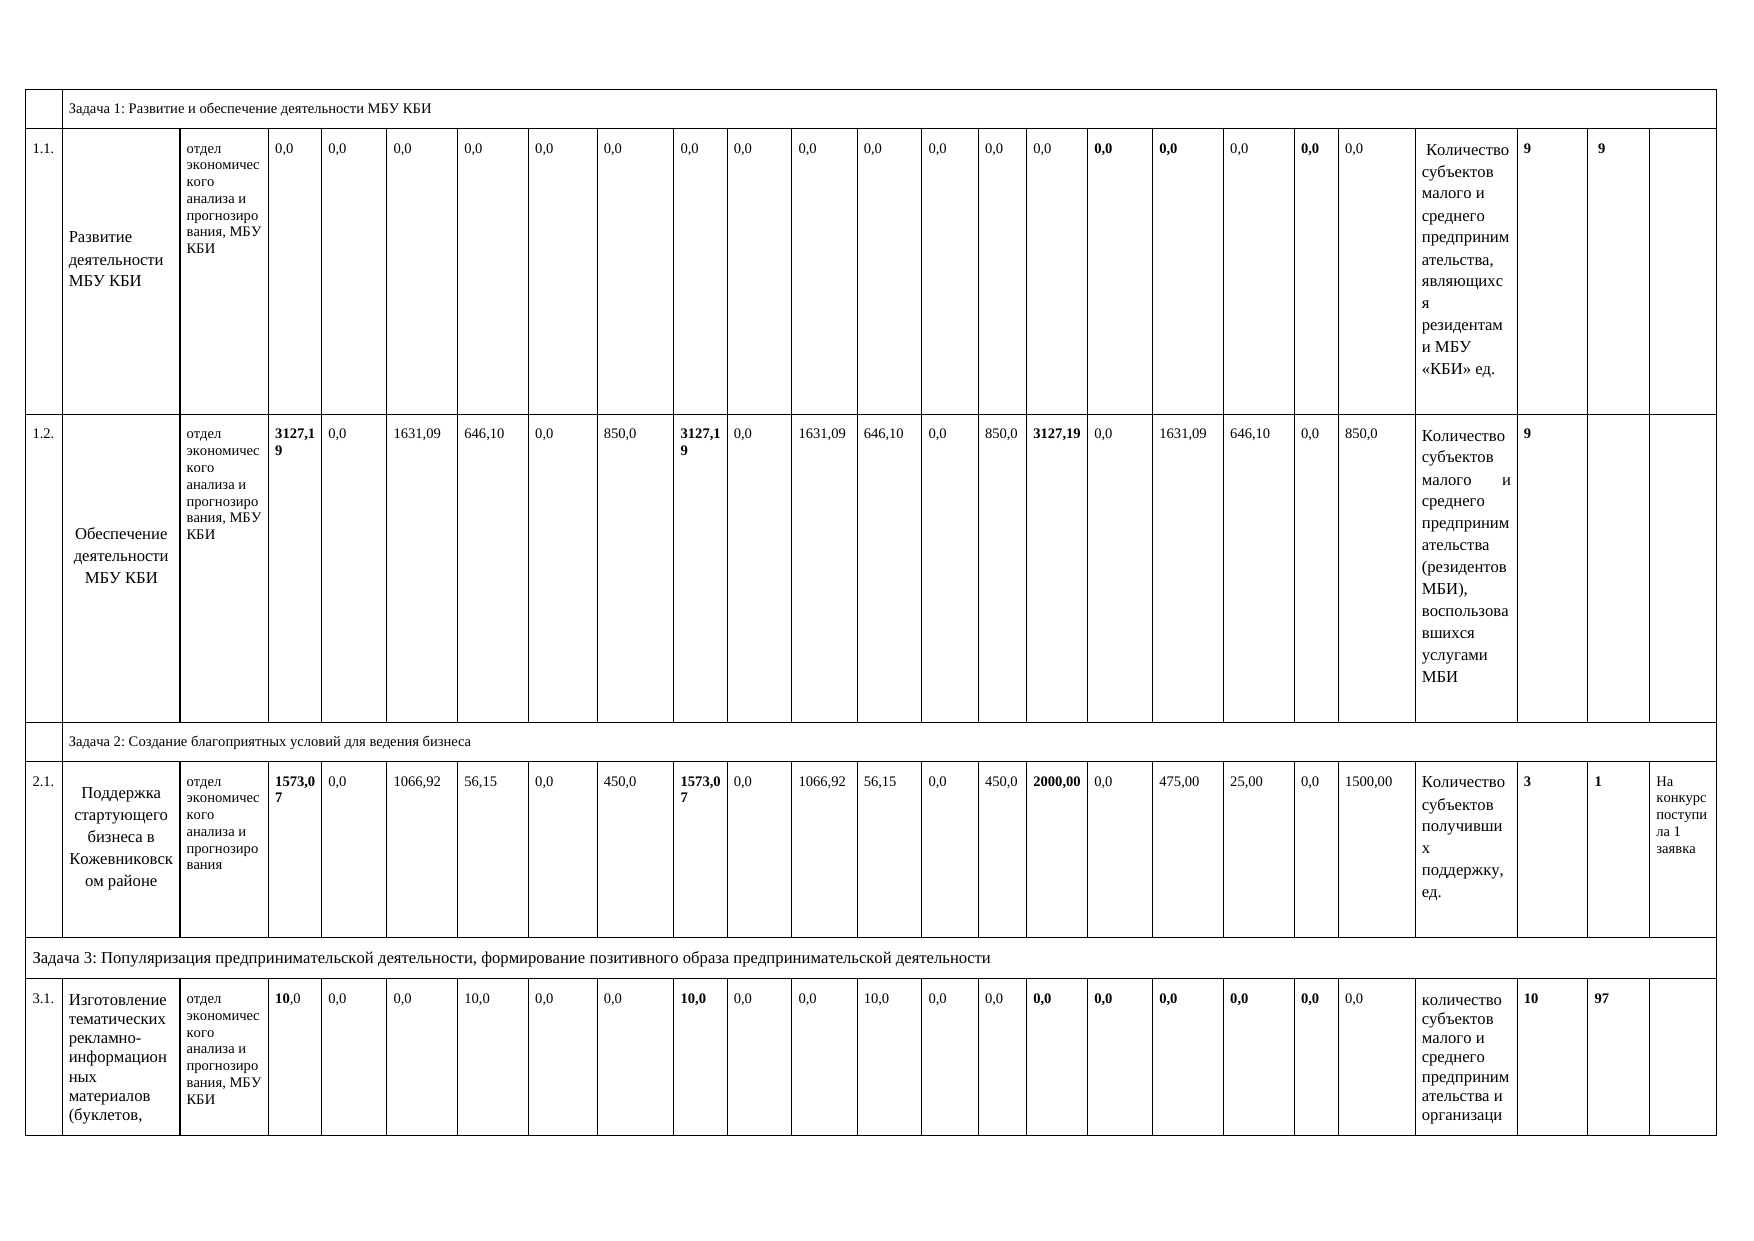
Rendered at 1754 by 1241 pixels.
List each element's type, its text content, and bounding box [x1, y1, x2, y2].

table_cell Развитие деятельности МБУ КБИ [63, 129, 179, 414]
table_cell 10,0 [858, 979, 921, 1134]
table_cell 0,0 [1295, 415, 1338, 722]
table_cell 646,10 [858, 415, 921, 722]
table_cell 850,0 [598, 415, 673, 722]
table_cell 1573,07 [674, 762, 727, 937]
table_cell отдел экономического анализа и прогнозирования [181, 762, 268, 937]
table_cell 1.2. [26, 415, 62, 722]
table_cell 25,00 [1224, 762, 1294, 937]
table_cell 0,0 [979, 129, 1026, 414]
table_cell 0,0 [1295, 762, 1338, 937]
table_cell 0,0 [1295, 129, 1338, 414]
table_cell отдел экономического анализа и прогнозирования, МБУ КБИ [181, 415, 268, 722]
table_cell 3127,19 [674, 415, 727, 722]
table_cell 646,10 [1224, 415, 1294, 722]
table_cell 2000,00 [1027, 762, 1087, 937]
table_cell 0,0 [1027, 129, 1087, 414]
table_cell 9 [1588, 129, 1649, 414]
table_cell 0,0 [1295, 979, 1338, 1134]
table_cell 97 [1588, 979, 1649, 1134]
table_cell 1631,09 [792, 415, 857, 722]
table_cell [181, 979, 268, 1134]
table_cell отдел экономического анализа и прогнозирования, МБУ КБИ [181, 129, 268, 414]
table_cell [1650, 415, 1716, 722]
table_cell 3127,19 [269, 415, 321, 722]
table_cell 10,0 [674, 979, 727, 1134]
table_cell 1631,09 [1153, 415, 1223, 722]
table_cell 0,0 [674, 129, 727, 414]
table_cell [1416, 979, 1517, 1134]
table_cell 0,0 [1339, 129, 1415, 414]
table_cell 0,0 [1088, 129, 1152, 414]
table_cell 1573,07 [269, 762, 321, 937]
table_cell [1650, 979, 1716, 1134]
table_cell 0,0 [387, 129, 457, 414]
table_cell [1588, 415, 1649, 722]
table_cell 1631,09 [387, 415, 457, 722]
table_cell 450,0 [598, 762, 673, 937]
table_cell 3.1. [26, 979, 62, 1134]
table_cell 0,0 [1027, 979, 1087, 1134]
table_cell 0,0 [529, 129, 597, 414]
table_cell 0,0 [728, 415, 791, 722]
table_cell 0,0 [1088, 979, 1152, 1134]
table_cell 1066,92 [792, 762, 857, 937]
table_cell 10 [1518, 979, 1587, 1134]
table_cell 0,0 [922, 415, 978, 722]
table_cell 0,0 [922, 979, 978, 1134]
table_cell 56,15 [858, 762, 921, 937]
table_cell 0,0 [529, 415, 597, 722]
table_cell 0,0 [387, 979, 457, 1134]
table_cell 1 [1588, 762, 1649, 937]
table_cell Количество субъектов получивших поддержку, ед. [1416, 762, 1517, 937]
table_cell 0,0 [322, 129, 386, 414]
table_cell 9 [1518, 129, 1587, 414]
table_cell 0,0 [1339, 979, 1415, 1134]
table_cell [26, 90, 62, 128]
table_cell Задача 2: Создание благоприятных условий для ведения бизнеса [63, 723, 1716, 761]
table_cell [26, 723, 62, 761]
table_cell Количество субъектов малого и среднего предпринимательства (резидентов МБИ), воспользовавшихся услугами МБИ [1416, 415, 1517, 722]
table_cell 0,0 [1088, 762, 1152, 937]
table_cell 0,0 [322, 415, 386, 722]
table_cell 450,0 [979, 762, 1026, 937]
table_cell 0,0 [458, 129, 528, 414]
table_cell 0,0 [322, 979, 386, 1134]
table_cell 0,0 [728, 762, 791, 937]
table_cell 0,0 [979, 979, 1026, 1134]
table_cell 0,0 [922, 129, 978, 414]
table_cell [63, 979, 179, 1134]
table_cell 2.1. [26, 762, 62, 937]
table_cell 3127,19 [1027, 415, 1087, 722]
table_cell [1650, 129, 1716, 414]
table_cell 9 [1518, 415, 1587, 722]
table_cell Количество субъектов малого и среднего предпринимательства, являющихся резидентами МБУ «КБИ» ед. [1416, 129, 1517, 414]
table_cell 0,0 [922, 762, 978, 937]
table_cell 0,0 [1224, 979, 1294, 1134]
table_cell 56,15 [458, 762, 528, 937]
table_cell Задача 1: Развитие и обеспечение деятельности МБУ КБИ [63, 90, 1716, 128]
table_cell 0,0 [598, 979, 673, 1134]
table_cell 850,0 [979, 415, 1026, 722]
table_cell 10,0 [458, 979, 528, 1134]
table_cell 0,0 [792, 979, 857, 1134]
table_cell 1066,92 [387, 762, 457, 937]
table_cell 0,0 [858, 129, 921, 414]
table_cell 0,0 [1153, 129, 1223, 414]
table_cell Поддержка стартующего бизнеса в Кожевниковском районе [63, 762, 179, 937]
table_cell 1.1. [26, 129, 62, 414]
table_cell Обеспечение деятельности МБУ КБИ [63, 415, 179, 722]
table_cell 0,0 [792, 129, 857, 414]
table_cell 0,0 [529, 762, 597, 937]
table_cell Задача 3: Популяризация предпринимательской деятельности, формирование позитивного образа предпринимательской деятельности [26, 938, 1716, 978]
table_cell 10,0 [269, 979, 321, 1134]
table_cell 0,0 [598, 129, 673, 414]
table_cell 0,0 [269, 129, 321, 414]
table_cell 3 [1518, 762, 1587, 937]
table_cell 475,00 [1153, 762, 1223, 937]
table_cell 0,0 [728, 979, 791, 1134]
table_cell 850,0 [1339, 415, 1415, 722]
table_cell 0,0 [529, 979, 597, 1134]
table_cell 0,0 [1088, 415, 1152, 722]
table_cell 0,0 [728, 129, 791, 414]
table_cell 1500,00 [1339, 762, 1415, 937]
table_cell 0,0 [1153, 979, 1223, 1134]
table_cell 0,0 [322, 762, 386, 937]
table_cell На конкурс поступила 1 заявка [1650, 762, 1716, 937]
table_cell 0,0 [1224, 129, 1294, 414]
table_cell 646,10 [458, 415, 528, 722]
